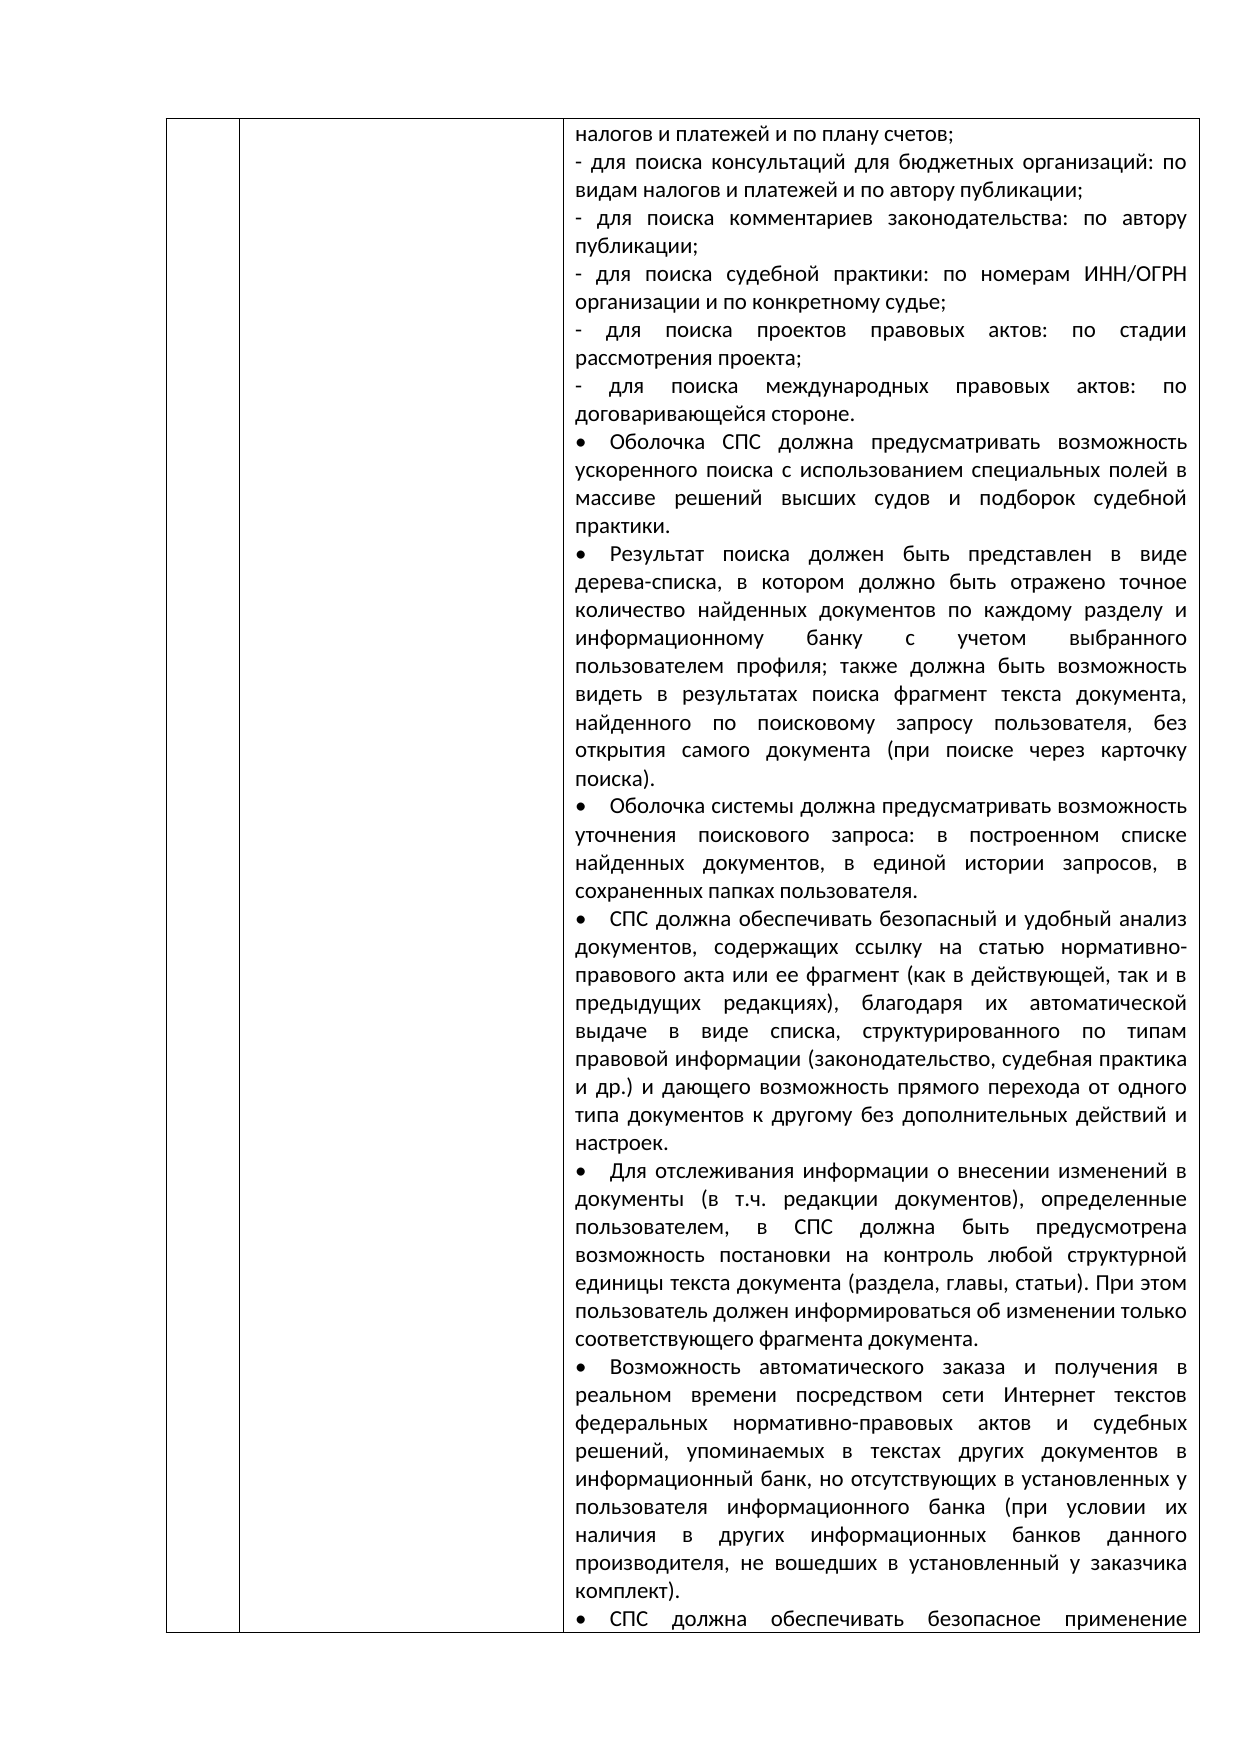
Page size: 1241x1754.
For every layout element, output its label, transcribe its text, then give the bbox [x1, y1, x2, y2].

table_cell 5 [167, 119, 239, 1632]
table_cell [240, 119, 563, 1632]
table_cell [564, 119, 1199, 1632]
